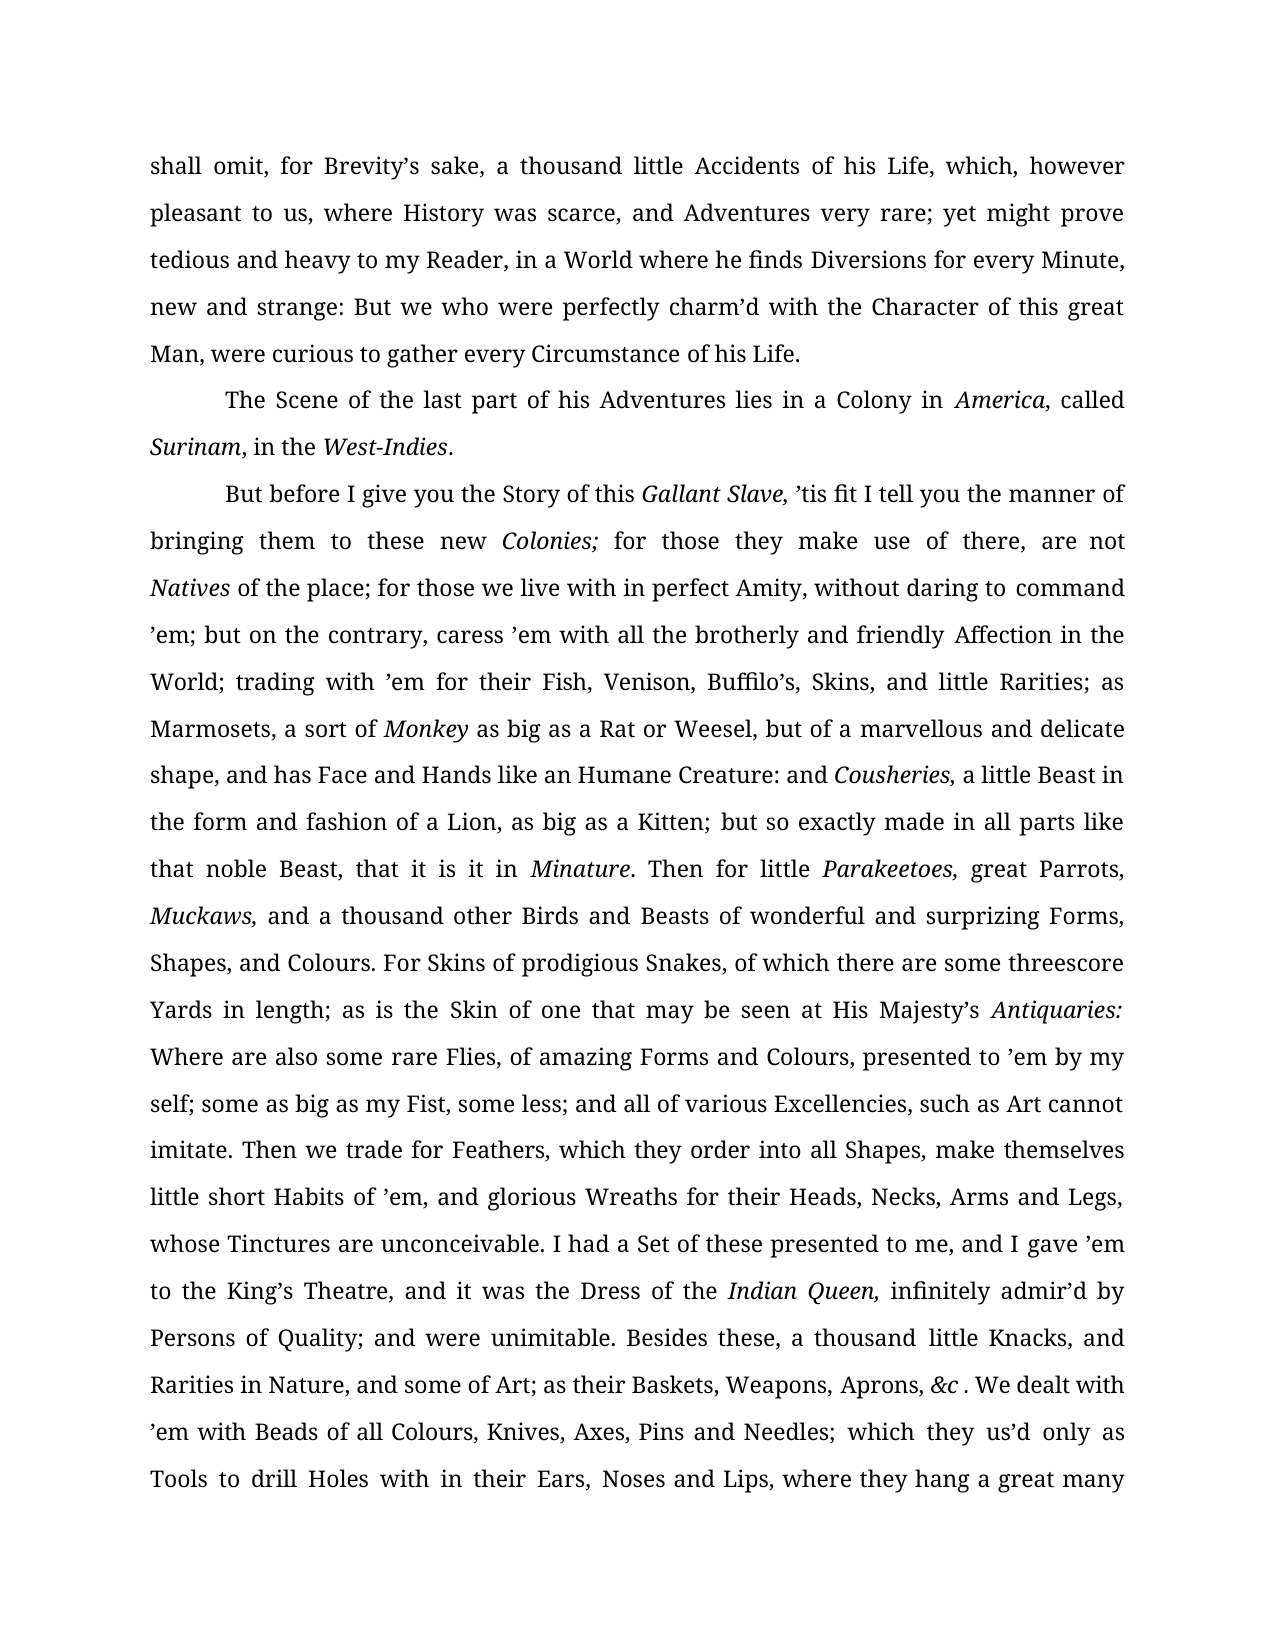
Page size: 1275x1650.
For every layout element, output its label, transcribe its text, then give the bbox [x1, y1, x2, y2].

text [150, 150, 1125, 369]
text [150, 478, 1125, 1494]
text The Scene of the last part of his Adventures lies in a Colony in America, called Surinam, in the West-Indies. [150, 384, 1125, 462]
